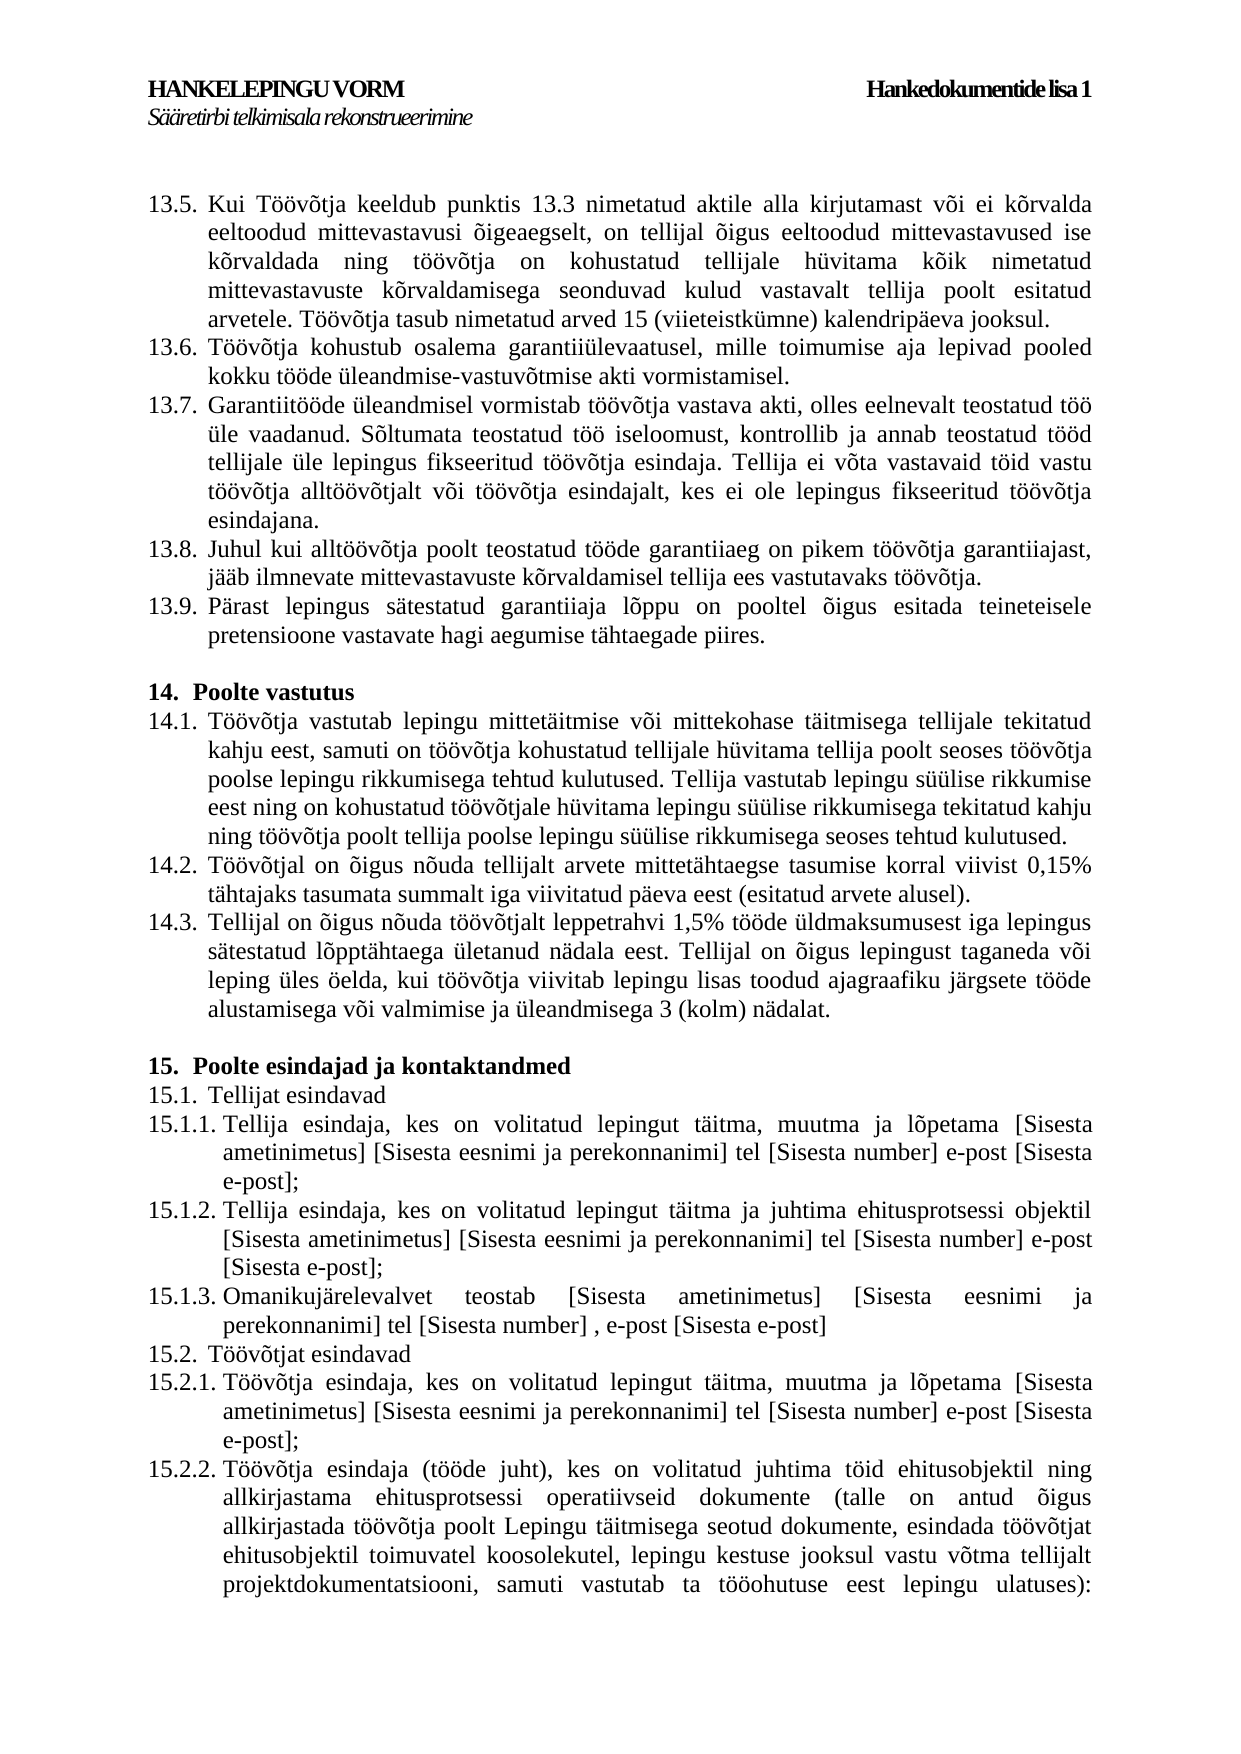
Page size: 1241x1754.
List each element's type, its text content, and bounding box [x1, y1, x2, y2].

list Töövõtja esindaja, kes on volitatud lepingut täitma, muutma ja lõpetama tel e-post ; [148, 1367, 1093, 1454]
list Töövõtjat esindavad [148, 1339, 1093, 1367]
list Omanikujärelevalvet teostab tel , e-post [148, 1281, 1093, 1339]
list Töövõtja vastutab lepingu mittetäitmise või mittekohase täitmisega tellijale tekitatud kahju eest, samuti on töövõtja kohustatud tellijale hüvitama tellija poolt seoses töövõtja poolse lepingu rikkumisega tehtud kulutused. Tellija vastutab lepingu süülise rikkumise eest ning on kohustatud töövõtjale hüvitama lepingu süülise rikkumisega tekitatud kahju ning töövõtja poolt tellija poolse lepingu süülise rikkumisega seoses tehtud kulutused. [148, 706, 1093, 850]
list Poolte esindajad ja kontaktandmed [148, 1051, 1093, 1080]
list Tellijat esindavad [148, 1080, 1093, 1109]
list Juhul kui alltöövõtja poolt teostatud tööde garantiiaeg on pikem töövõtja garantiiajast, jääb ilmnevate mittevastavuste kõrvaldamisel tellija ees vastutavaks töövõtja. [148, 534, 1093, 591]
list Pärast lepingus sätestatud garantiiaja lõppu on pooltel õigus esitada teineteisele pretensioone vastavate hagi aegumise tähtaegade piires. [148, 591, 1093, 649]
list Kui Töövõtja keeldub punktis 13.3 nimetatud aktile alla kirjutamast või ei kõrvalda eeltoodud mittevastavusi õigeaegselt, on tellijal õigus eeltoodud mittevastavused ise kõrvaldada ning töövõtja on kohustatud tellijale hüvitama kõik nimetatud mittevastavuste kõrvaldamisega seonduvad kulud vastavalt tellija poolt esitatud arvetele. Töövõtja tasub nimetatud arved 15 (viieteistkümne) kalendripäeva jooksul. [148, 189, 1093, 332]
list Poolte vastutus [148, 677, 1093, 706]
list Töövõtjal on õigus nõuda tellijalt arvete mittetähtaegse tasumise korral viivist 0,15% tähtajaks tasumata summalt iga viivitatud päeva eest (esitatud arvete alusel). [148, 850, 1093, 907]
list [148, 1454, 1093, 1597]
list Tellijal on õigus nõuda töövõtjalt leppetrahvi 1,5% tööde üldmaksumusest iga lepingus sätestatud lõpptähtaega ületanud nädala eest. Tellijal on õigus lepingust taganeda või leping üles öelda, kui töövõtja viivitab lepingu lisas toodud ajagraafiku järgsete tööde alustamisega või valmimise ja üleandmisega 3 (kolm) nädalat. [148, 907, 1093, 1022]
list Töövõtja kohustub osalema garantiiülevaatusel, mille toimumise aja lepivad pooled kokku tööde üleandmise-vastuvõtmise akti vormistamisel. [148, 332, 1093, 390]
list Tellija esindaja, kes on volitatud lepingut täitma, muutma ja lõpetama tel e-post ; [148, 1109, 1093, 1195]
list Tellija esindaja, kes on volitatud lepingut täitma ja juhtima ehitusprotsessi objektil tel e-post ; [148, 1195, 1093, 1281]
list Garantiitööde üleandmisel vormistab töövõtja vastava akti, olles eelnevalt teostatud töö üle vaadanud. Sõltumata teostatud töö iseloomust, kontrollib ja annab teostatud tööd tellijale üle lepingus fikseeritud töövõtja esindaja. Tellija ei võta vastavaid töid vastu töövõtja alltöövõtjalt või töövõtja esindajalt, kes ei ole lepingus fikseeritud töövõtja esindajana. [148, 390, 1093, 534]
